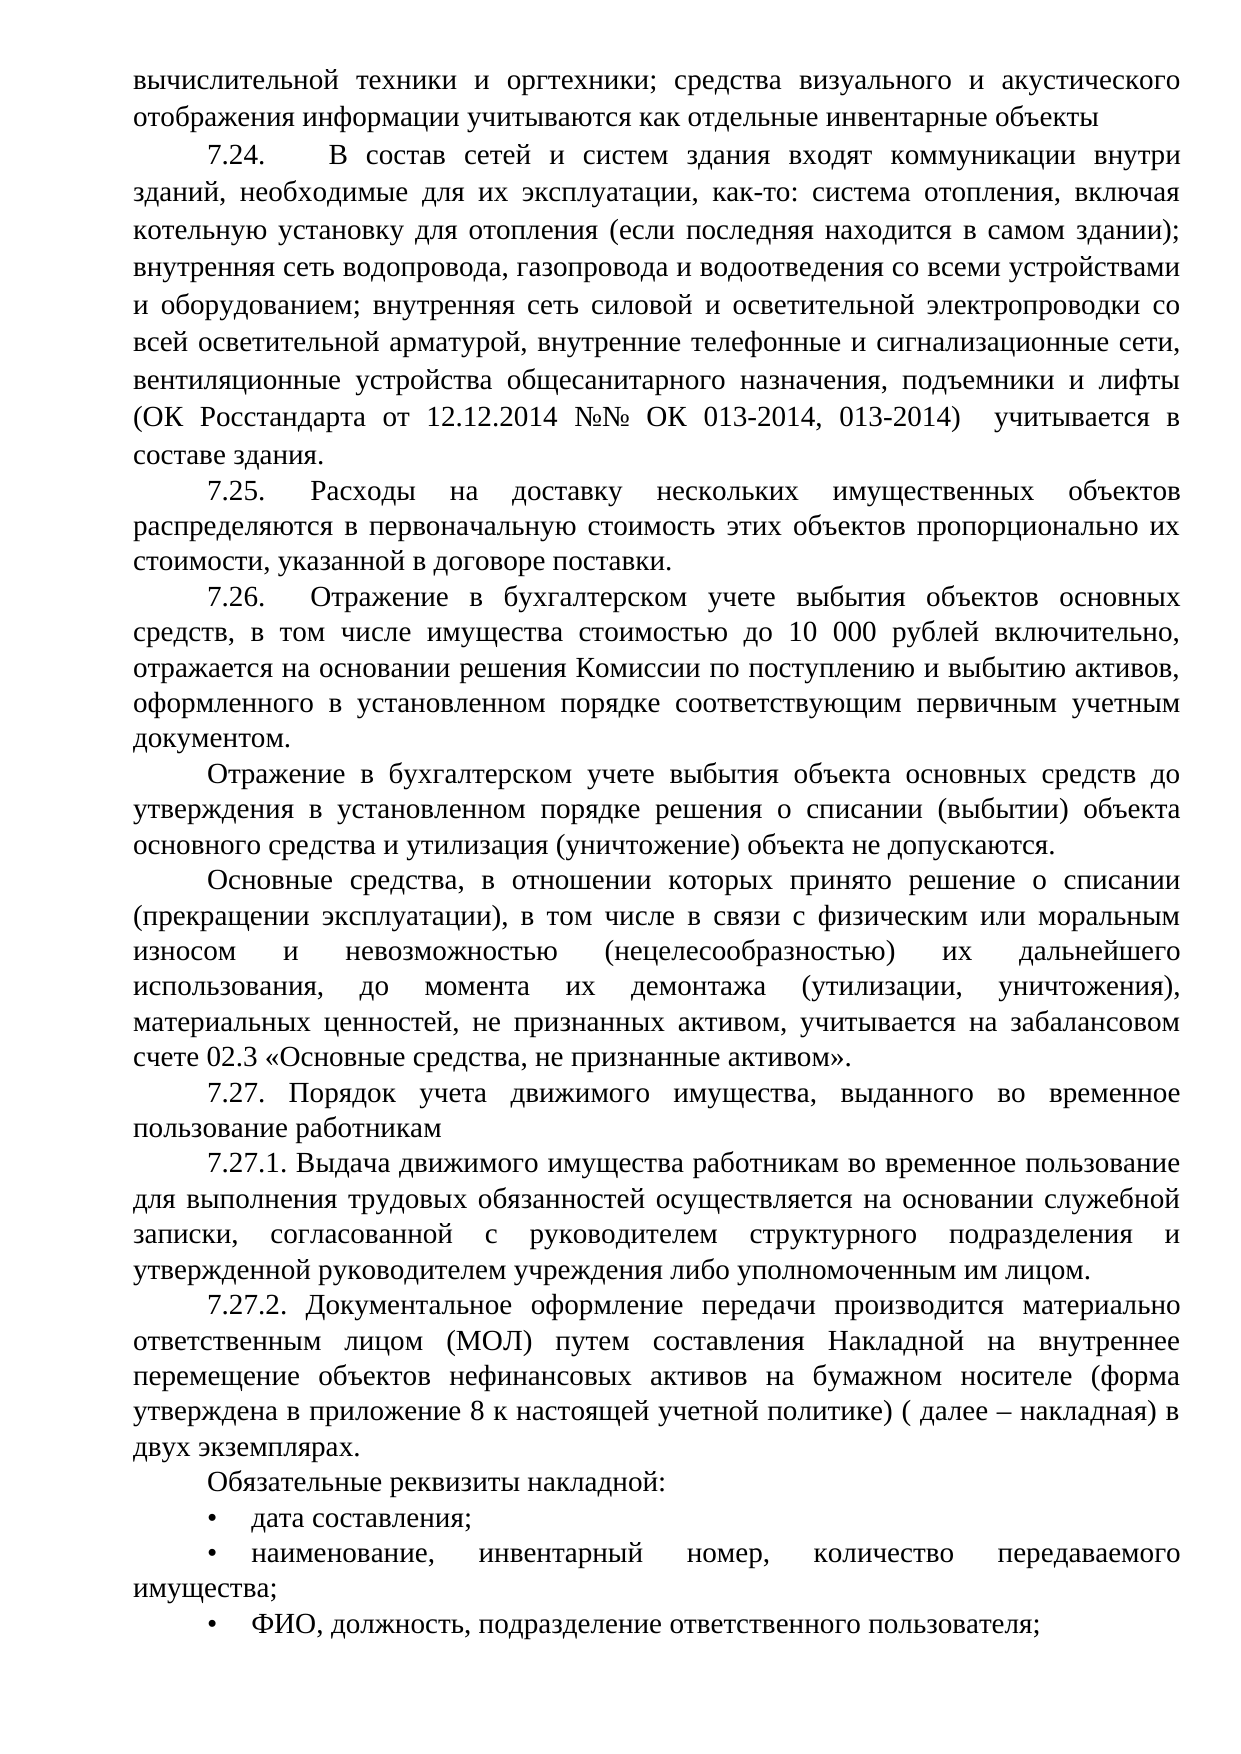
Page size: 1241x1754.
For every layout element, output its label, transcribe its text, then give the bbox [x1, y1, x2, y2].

list В состав сетей и систем здания входят коммуникации внутри зданий, необходимые для их эксплуатации, как-то: система отопления, включая котельную установку для отопления (если последняя находится в самом здании); внутренняя сеть водопровода, газопровода и водоотведения со всеми устройствами и оборудованием; внутренняя сеть силовой и осветительной электропроводки со всей осветительной арматурой, внутренние телефонные и сигнализационные сети, вентиляционные устройства общесанитарного назначения, подъемники и лифты (ОК Росстандарта от 12.12.2014 №№ ОК 013-2014, 013-2014) учитывается в составе здания. [133, 134, 1181, 472]
list 7.27.2. Документальное оформление передачи производится материально ответственным лицом (МОЛ) путем составления Накладной на внутреннее перемещение объектов нефинансовых активов на бумажном носителе (форма утверждена в приложение 8 к настоящей учетной политике) ( далее – накладная) в двух экземплярах. [133, 1286, 1181, 1463]
list Отражение в бухгалтерском учете выбытия объекта основных средств до утверждения в установленном порядке решения о списании (выбытии) объекта основного средства и утилизация (уничтожение) объекта не допускаются. [133, 755, 1181, 861]
list • ФИО, должность, подразделение ответственного пользователя; [133, 1605, 1181, 1640]
list • наименование, инвентарный номер, количество передаваемого имущества; [133, 1534, 1181, 1605]
list Расходы на доставку нескольких имущественных объектов распределяются в первоначальную стоимость этих объектов пропорционально их стоимости, указанной в договоре поставки. [133, 472, 1181, 578]
list Обязательные реквизиты накладной: [133, 1463, 1181, 1499]
list 7.27.1. Выдача движимого имущества работникам во временное пользование для выполнения трудовых обязанностей осуществляется на основании служебной записки, согласованной с руководителем структурного подразделения и утвержденной руководителем учреждения либо уполномоченным им лицом. [133, 1144, 1181, 1286]
list Основные средства, в отношении которых принято решение о списании (прекращении эксплуатации), в том числе в связи с физическим или моральным износом и невозможностью (нецелесообразностью) их дальнейшего использования, до момента их демонтажа (утилизации, уничтожения), материальных ценностей, не признанных активом, учитывается на забалансовом счете 02.3 «Основные средства, не признанные активом». [133, 861, 1181, 1074]
list 7.27. Порядок учета движимого имущества, выданного во временное пользование работникам [133, 1074, 1181, 1144]
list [133, 59, 1181, 134]
list • дата составления; [133, 1499, 1181, 1534]
list Отражение в бухгалтерском учете выбытия объектов основных средств, в том числе имущества стоимостью до 10 000 рублей включительно, отражается на основании решения Комиссии по поступлению и выбытию активов, оформленного в установленном порядке соответствующим первичным учетным документом. [133, 578, 1181, 755]
